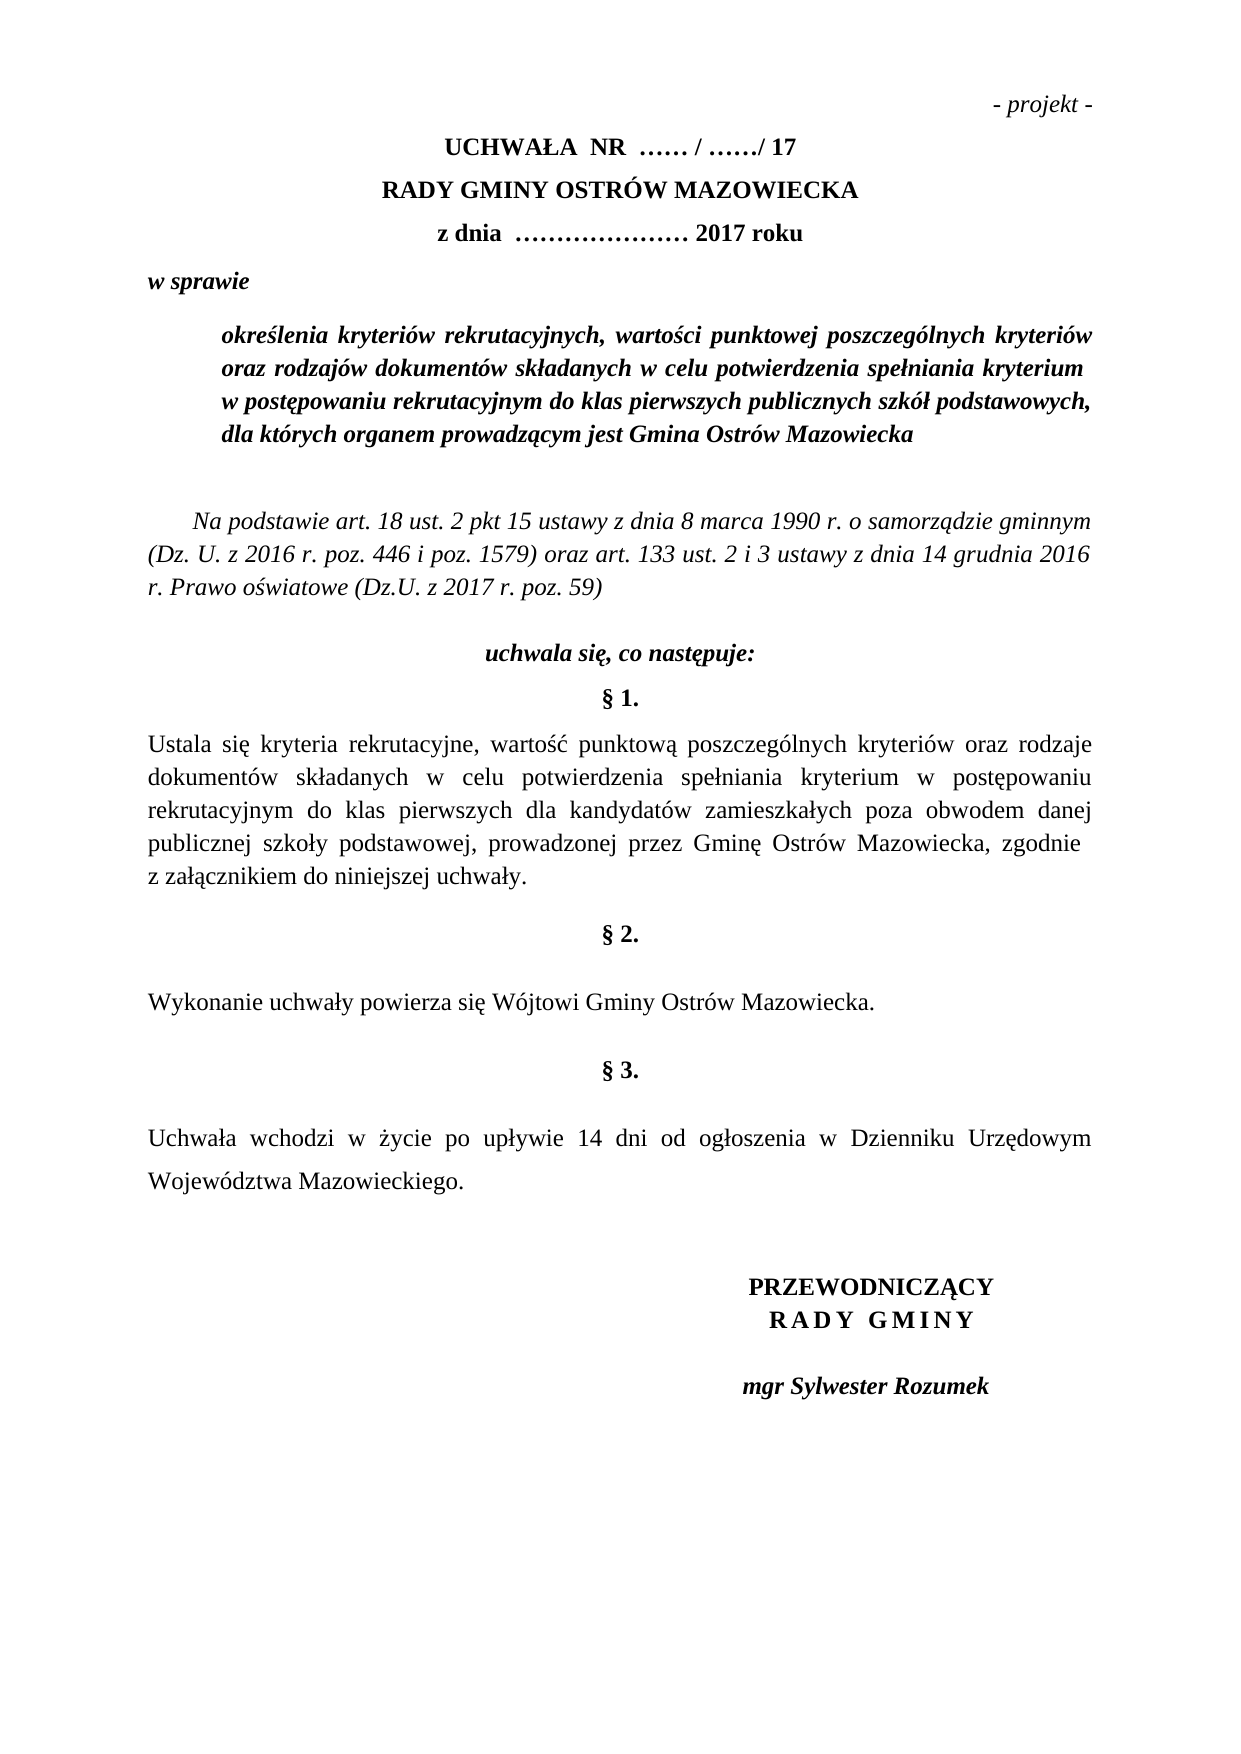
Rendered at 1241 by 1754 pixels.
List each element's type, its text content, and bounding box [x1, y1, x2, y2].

subtitle RADY GMINY OSTRÓW MAZOWIECKA [148, 175, 1093, 204]
text uchwala się, co następuje: [148, 638, 1093, 667]
list Uchwała wchodzi w życie po upływie 14 dni od ogłoszenia w Dzienniku Urzędowym Województwa Mazowieckiego. [148, 1123, 1093, 1195]
subtitle z dnia ………………… 2017 roku [148, 218, 1093, 247]
text § 1. [148, 683, 1093, 712]
text § 3. [148, 1055, 1093, 1084]
table_header PRZEWODNICZĄCY RADY GMINY mgr Sylwester Rozumek [725, 1272, 1017, 1404]
text § 2. [148, 919, 1093, 948]
text w sprawie [148, 266, 1093, 295]
text Ustala się kryteria rekrutacyjne, wartość punktową poszczególnych kryteriów oraz rodzaje dokumentów składanych w celu potwierdzenia spełniania kryterium w postępowaniu rekrutacyjnym do klas pierwszych dla kandydatów zamieszkałych poza obwodem danej publicznej szkoły podstawowej, prowadzonej przez Gminę Ostrów Mazowiecka, zgodnie z załącznikiem do niniejszej uchwały. [148, 729, 1093, 890]
text Na podstawie art. 18 ust. 2 pkt 15 ustawy z dnia 8 marca 1990 r. o samorządzie gminnym (Dz. U. z 2016 r. poz. 446 i poz. 1579) oraz art. 133 ust. 2 i 3 ustawy z dnia 14 grudnia 2016 r. Prawo oświatowe (Dz.U. z 2017 r. poz. 59) [148, 506, 1093, 601]
text określenia kryteriów rekrutacyjnych, wartości punktowej poszczególnych kryteriów oraz rodzajów dokumentów składanych w celu potwierdzenia spełniania kryterium w postępowaniu rekrutacyjnym do klas pierwszych publicznych szkół podstawowych, dla których organem prowadzącym jest Gmina Ostrów Mazowiecka [221, 320, 1093, 448]
title UCHWAŁA NR …… / ……/ 17 [148, 132, 1093, 161]
title - projekt - [148, 89, 1093, 117]
text Wykonanie uchwały powierza się Wójtowi Gminy Ostrów Mazowiecka. [148, 987, 1093, 1016]
